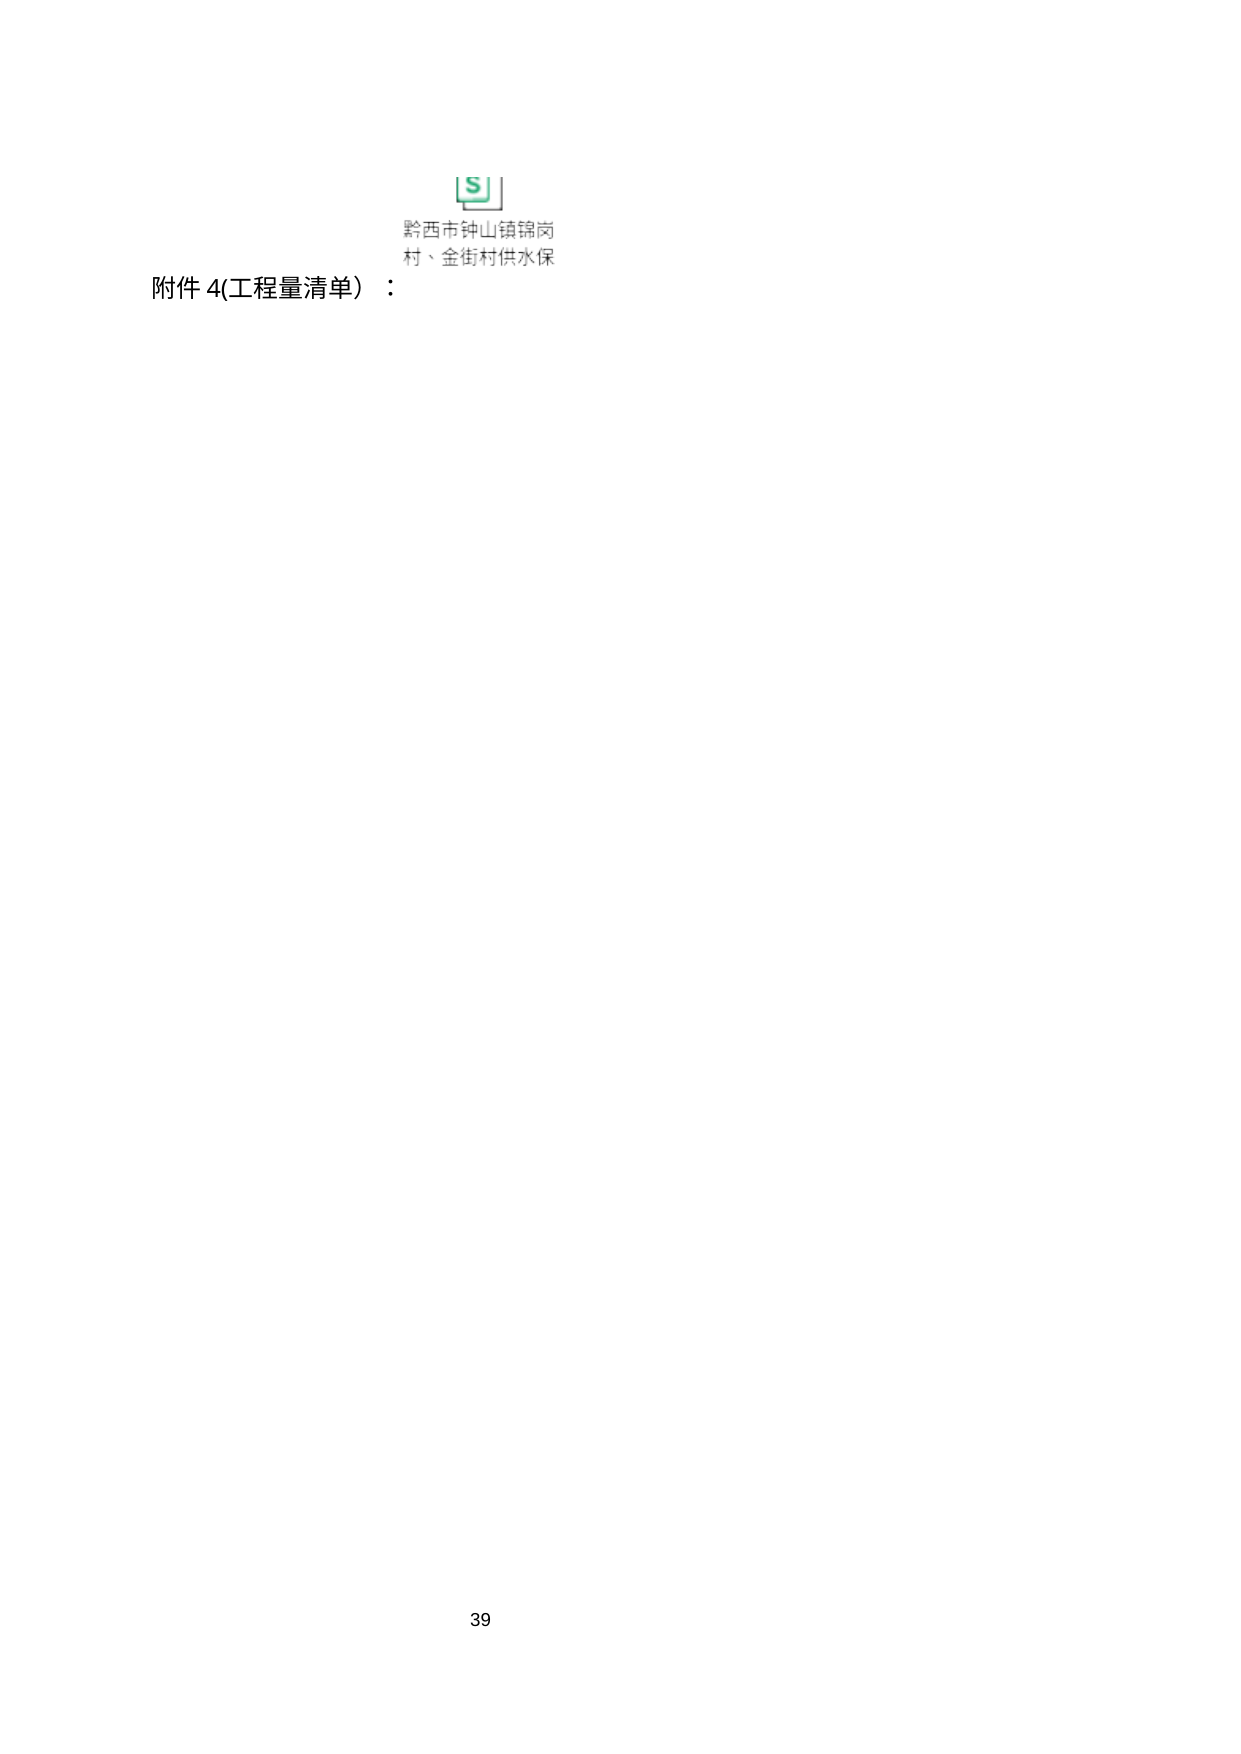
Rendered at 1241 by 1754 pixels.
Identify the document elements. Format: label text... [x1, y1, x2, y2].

text 附件4(工程量清单）： [151, 191, 1093, 324]
